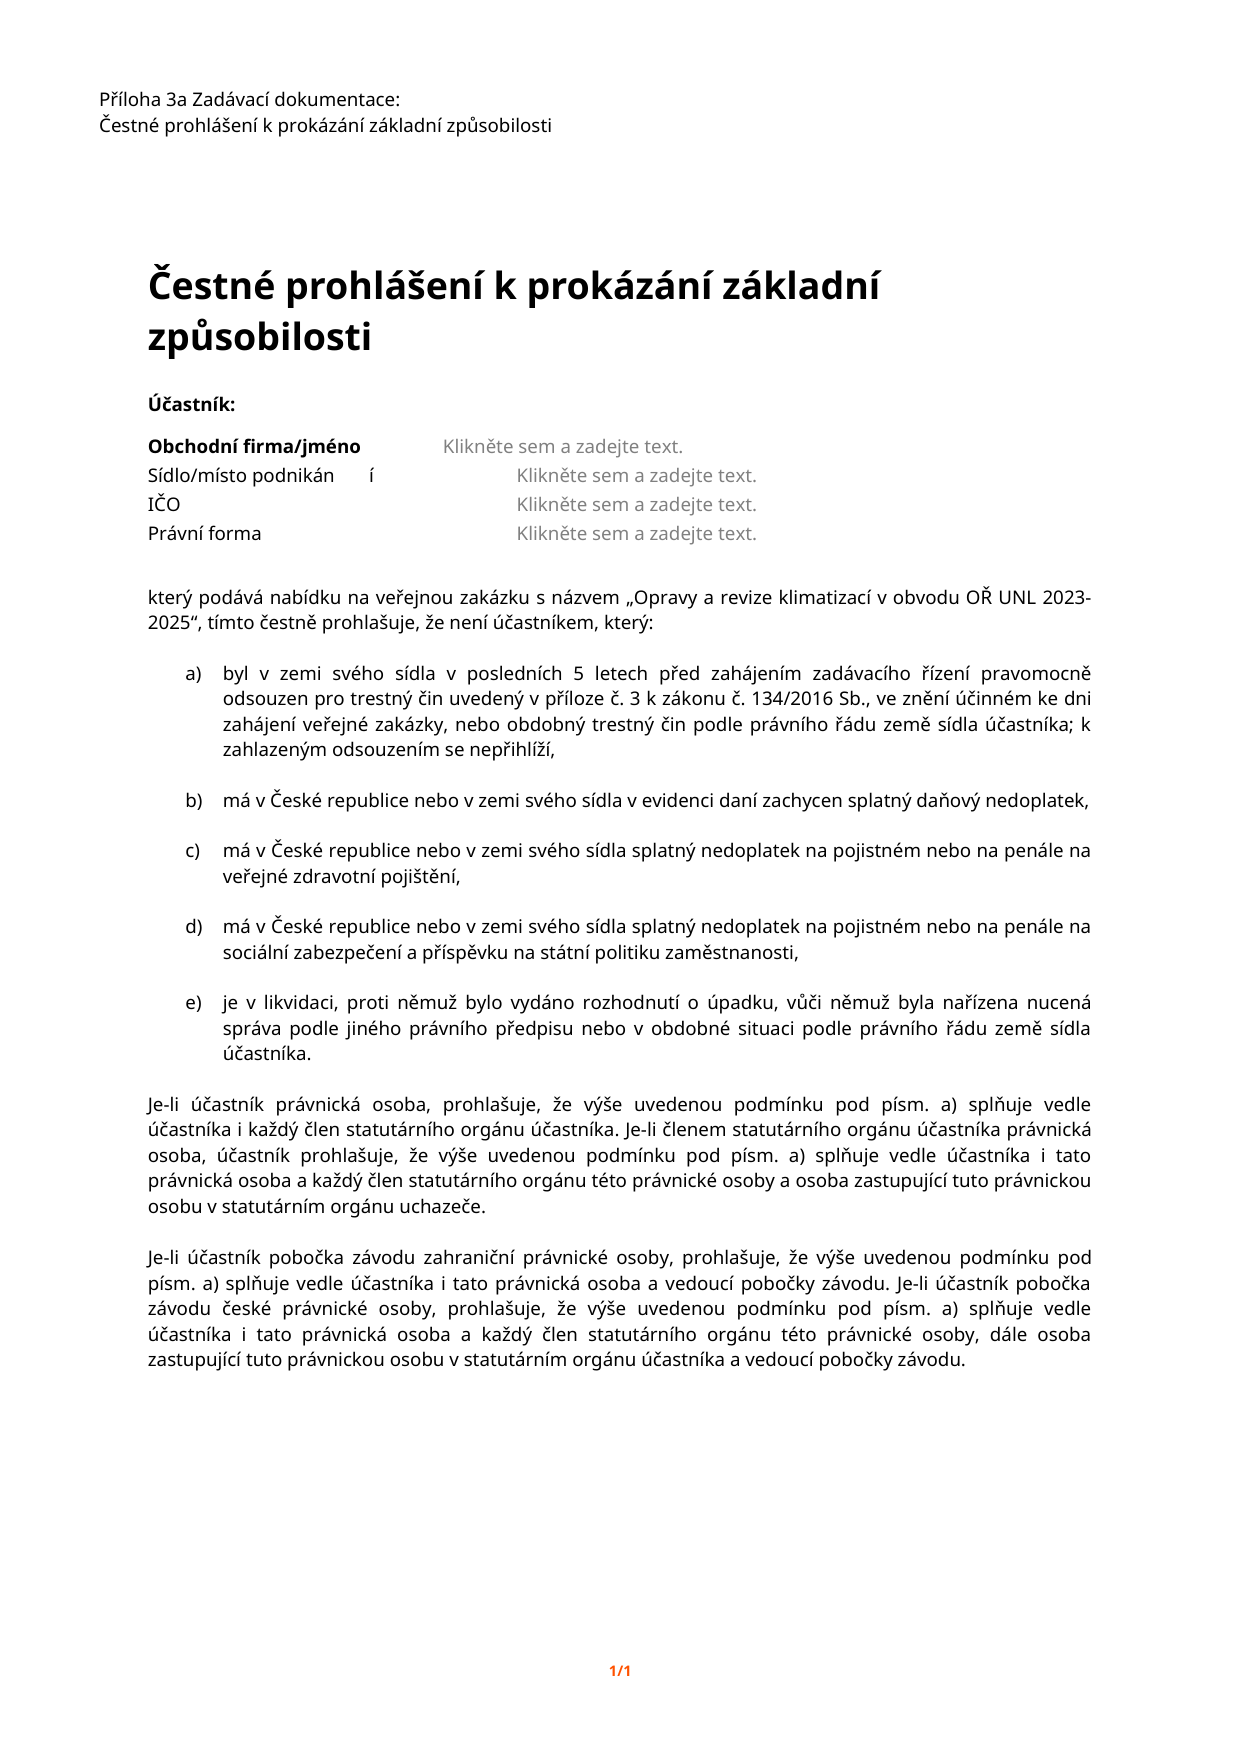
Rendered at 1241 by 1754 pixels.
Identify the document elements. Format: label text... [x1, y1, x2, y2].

text Účastník: [148, 387, 1093, 418]
text který podává nabídku na veřejnou zakázku s názvem „Opravy a revize klimatizací v obvodu OŘ UNL 2023-2025“, tímto čestně prohlašuje, že není účastníkem, který: [148, 584, 1093, 635]
text Je-li účastník pobočka závodu zahraniční právnické osoby, prohlašuje, že výše uvedenou podmínku pod písm. a) splňuje vedle účastníka i tato právnická osoba a vedoucí pobočky závodu. Je-li účastník pobočka závodu české právnické osoby, prohlašuje, že výše uvedenou podmínku pod písm. a) splňuje vedle účastníka i tato právnická osoba a každý člen statutárního orgánu této právnické osoby, dále osoba zastupující tuto právnickou osobu v statutárním orgánu účastníka a vedoucí pobočky závodu. [148, 1244, 1093, 1372]
text Obchodní firma/jméno [148, 430, 1093, 459]
text Sídlo/místo podnikán í [148, 459, 1093, 488]
text IČO [148, 488, 1093, 517]
text Je-li účastník právnická osoba, prohlašuje, že výše uvedenou podmínku pod písm. a) splňuje vedle účastníka i každý člen statutárního orgánu účastníka. Je-li členem statutárního orgánu účastníka právnická osoba, účastník prohlašuje, že výše uvedenou podmínku pod písm. a) splňuje vedle účastníka i tato právnická osoba a každý člen statutárního orgánu této právnické osoby a osoba zastupující tuto právnickou osobu v statutárním orgánu uchazeče. [148, 1091, 1093, 1219]
list má v České republice nebo v zemi svého sídla splatný nedoplatek na pojistném nebo na penále na veřejné zdravotní pojištění, [185, 838, 1093, 889]
list má v České republice nebo v zemi svého sídla v evidenci daní zachycen splatný daňový nedoplatek, [185, 787, 1093, 813]
list má v České republice nebo v zemi svého sídla splatný nedoplatek na pojistném nebo na penále na sociální zabezpečení a příspěvku na státní politiku zaměstnanosti, [185, 914, 1093, 965]
list byl v zemi svého sídla v posledních 5 letech před zahájením zadávacího řízení pravomocně odsouzen pro trestný čin uvedený v příloze č. 3 k zákonu č. 134/2016 Sb., ve znění účinném ke dni zahájení veřejné zakázky, nebo obdobný trestný čin podle právního řádu země sídla účastníka; k zahlazeným odsouzením se nepřihlíží, [185, 660, 1093, 762]
list je v likvidaci, proti němuž bylo vydáno rozhodnutí o úpadku, vůči němuž byla nařízena nucená správa podle jiného právního předpisu nebo v obdobné situaci podle právního řádu země sídla účastníka. [185, 990, 1093, 1066]
title Čestné prohlášení k prokázání základní způsobilosti [148, 259, 1093, 362]
text Právní forma [148, 517, 1093, 546]
